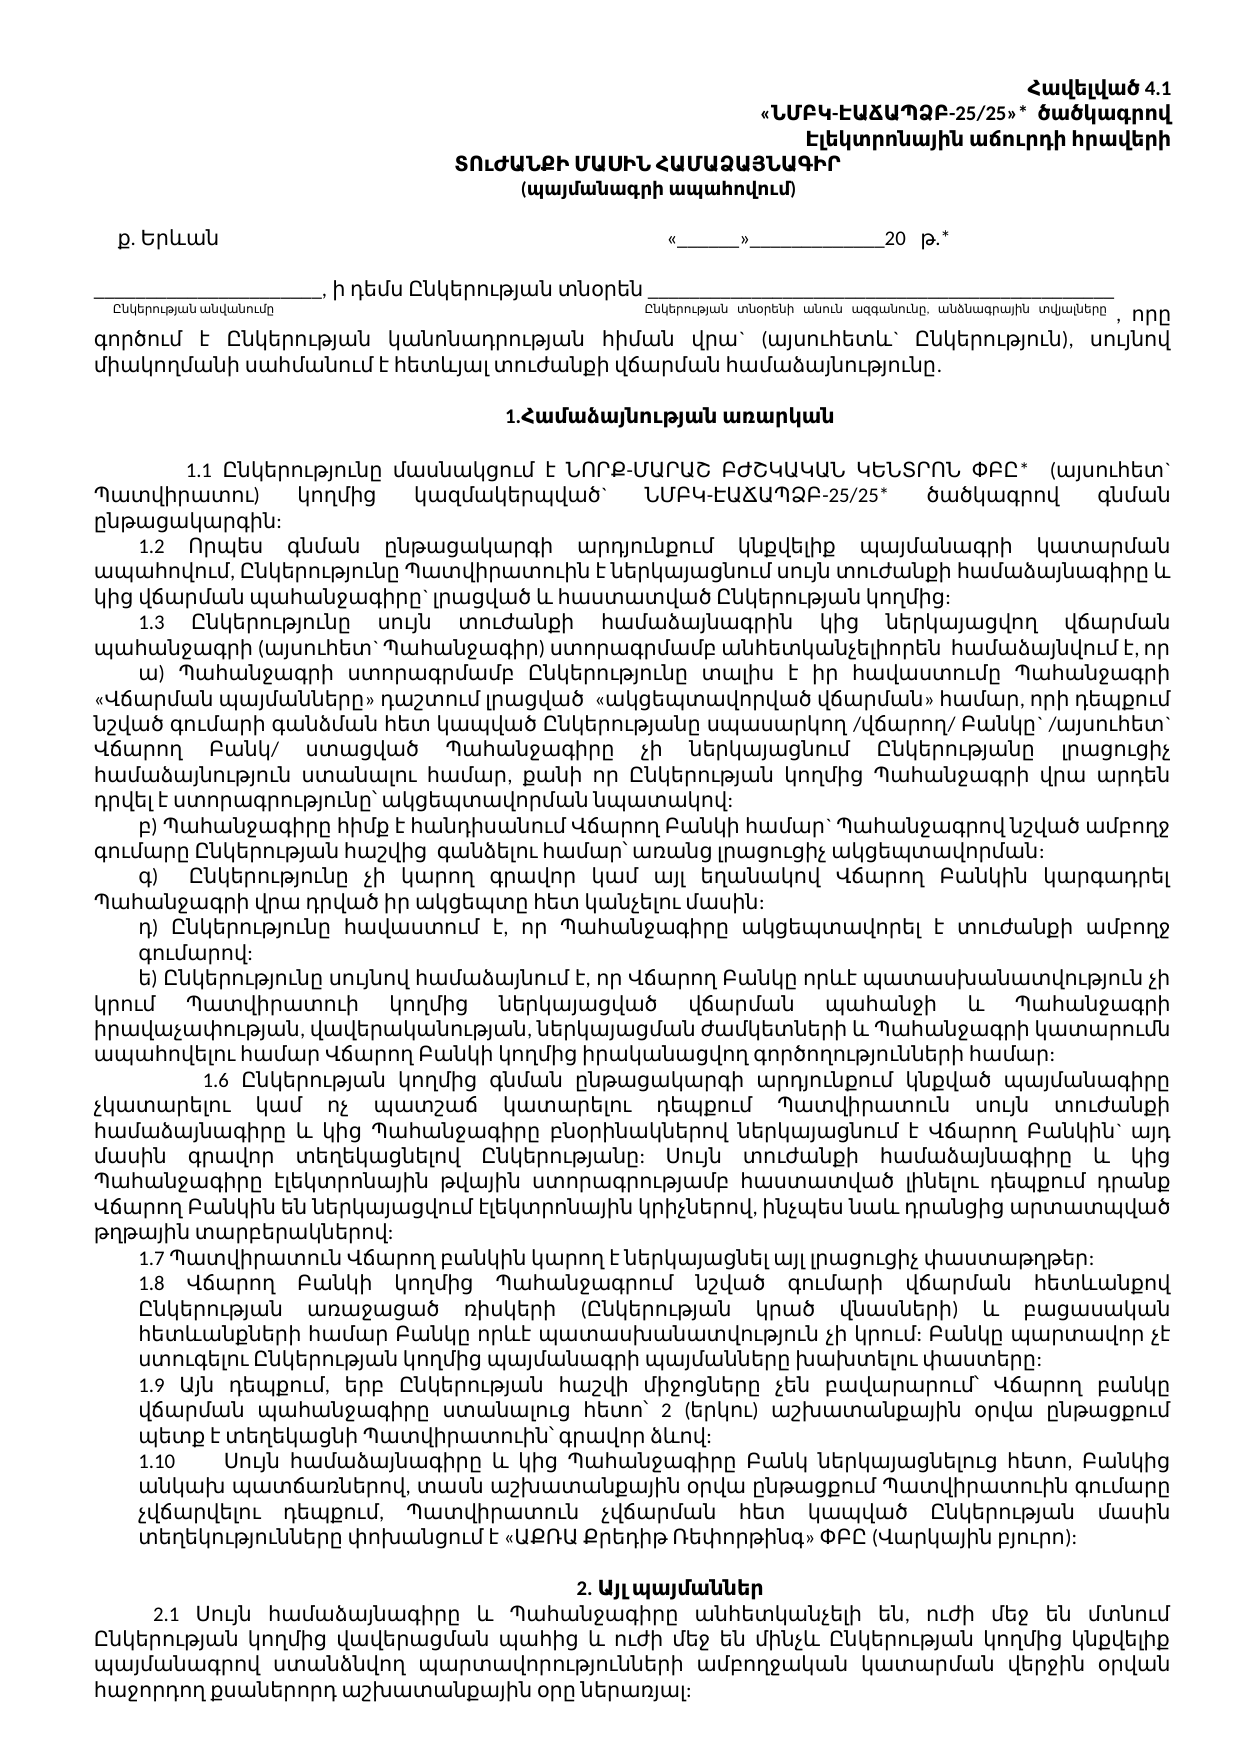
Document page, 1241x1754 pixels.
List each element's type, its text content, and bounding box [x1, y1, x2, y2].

text դ) Ընկերությունը հավաստում է, որ Պահանջագիրը ակցեպտավորել է տուժանքի ամբողջ գումարով: [138, 914, 1171, 965]
text 1.7 Պատվիրատուն Վճարող բանկին կարող է ներկայացնել այլ լրացուցիչ փաստաթղթեր: [138, 1245, 1171, 1270]
text ա) Պահանջագրի ստորագրմամբ Ընկերությունը տալիս է իր հավաստումը Պահանջագրի «Վճարման պայմանները» դաշտում լրացված «ակցեպտավորված վճարման» համար, որի դեպքում նշված գումարի գանձման հետ կապված Ընկերությանը սպասարկող /վճարող/ Բանկը` /այսուհետ` Վճարող Բանկ/ ստացված Պահանջագիրը չի ներկայացնում Ընկերությանը լրացուցիչ համաձայնություն ստանալու համար, քանի որ Ընկերության կողմից Պահանջագրի վրա արդեն դրվել է ստորագրությունը՝ ակցեպտավորման նպատակով: [94, 660, 1171, 813]
text 1.2 Որպես գնման ընթացակարգի արդյունքում կնքվելիք պայմանագրի կատարման ապահովում, Ընկերությունը Պատվիրատուին է ներկայացնում սույն տուժանքի համաձայնագիրը և կից վճարման պահանջագիրը` լրացված և հաստատված Ընկերության կողմից: [94, 533, 1171, 609]
text 1.3 Ընկերությունը սույն տուժանքի համաձայնագրին կից ներկայացվող վճարման պահանջագրի (այսուհետ` Պահանջագիր) ստորագրմամբ անհետկանչելիորեն համաձայնվում է, որ [94, 609, 1171, 660]
text ՏՈւԺԱՆՔԻ ՄԱՍԻՆ ՀԱՄԱՁԱՅՆԱԳԻՐ [94, 151, 1171, 177]
text գ) Ընկերությունը չի կարող գրավոր կամ այլ եղանակով Վճարող Բանկին կարգադրել Պահանջագրի վրա դրված իր ակցեպտը հետ կանչելու մասին: [94, 864, 1171, 914]
text ե) Ընկերությունը սույնով համաձայնում է, որ Վճարող Բանկը որևէ պատասխանատվություն չի կրում Պատվիրատուի կողմից ներկայացված վճարման պահանջի և Պահանջագրի իրավաչափության, վավերականության, ներկայացման ժամկետների և Պահանջագրի կատարումն ապահովելու համար Վճարող Բանկի կողմից իրականացվող գործողությունների համար: [94, 965, 1171, 1067]
text (պայմանագրի ապահովում) [94, 177, 1171, 199]
text 2.1 Սույն համաձայնագիրը և Պահանջագիրը անհետկանչելի են, ուժի մեջ են մտնում Ընկերության կողմից վավերացման պահից և ուժի մեջ են մինչև Ընկերության կողմից կնքվելիք պայմանագրով ստանձնվող պարտավորությունների ամբողջական կատարման վերջին օրվան հաջորդող քսաներորդ աշխատանքային օրը ներառյալ: [94, 1601, 1171, 1702]
text 1.Համաձայնության առարկան [169, 403, 1171, 428]
text 2. Այլ պայմաններ [169, 1575, 1171, 1601]
text Հավելված 4.1 [94, 75, 1171, 100]
text 1.10 Սույն համաձայնագիրը և կից Պահանջագիրը Բանկ ներկայացնելուց հետո, Բանկից անկախ պատճառներով, տասն աշխատանքային օրվա ընթացքում Պատվիրատուին գումարը չվճարվելու դեպքում, Պատվիրատուն չվճարման հետ կապված Ընկերության մասին տեղեկությունները փոխանցում է «ԱՔՌԱ Քրեդիթ Ռեփորթինգ» ՓԲԸ (Վարկային բյուրո): [138, 1448, 1171, 1550]
text բ) Պահանջագիրը հիմք է հանդիսանում Վճարող Բանկի համար` Պահանջագրով նշված ամբողջ գումարը Ընկերության հաշվից գանձելու համար՝ առանց լրացուցիչ ակցեպտավորման: [94, 813, 1171, 864]
text Էլեկտրոնային աճուրդի հրավերի [94, 126, 1171, 151]
text Ընկերության անվանումը Ընկերության տնօրենի անուն ազգանունը, անձնագրային տվյալները , որը գործում է Ընկերության կանոնադրության հիման վրա` (այսուհետև` Ընկերություն), սույնով միակողմանի սահմանում է հետևյալ տուժանքի վճարման համաձայնությունը. [94, 301, 1171, 377]
text 1.8 Վճարող Բանկի կողմից Պահանջագրում նշված գումարի վճարման հետևանքով Ընկերության առաջացած ռիսկերի (Ընկերության կրած վնասների) և բացասական հետևանքների համար Բանկը որևէ պատասխանատվություն չի կրում: Բանկը պարտավոր չէ ստուգելու Ընկերության կողմից պայմանագրի պայմանները խախտելու փաստերը: [138, 1270, 1171, 1372]
text 1.6 Ընկերության կողմից գնման ընթացակարգի արդյունքում կնքված պայմանագիրը չկատարելու կամ ոչ պատշաճ կատարելու դեպքում Պատվիրատուն սույն տուժանքի համաձայնագիրը և կից Պահանջագիրը բնօրինակներով ներկայացնում է Վճարող Բանկին` այդ մասին գրավոր տեղեկացնելով Ընկերությանը: Սույն տուժանքի համաձայնագիրը և կից Պահանջագիրը էլեկտրոնային թվային ստորագրությամբ հաստատված լինելու դեպքում դրանք Վճարող Բանկին են ներկայացվում էլեկտրոնային կրիչներով, ինչպես նաև դրանցից արտատպված թղթային տարբերակներով: [94, 1067, 1171, 1245]
text 1.1 Ընկերությունը մասնակցում է ՆՈՐՔ-ՄԱՐԱՇ ԲԺՇԿԱԿԱՆ ԿԵՆՏՐՈՆ ՓԲԸ* (այսուհետ` Պատվիրատու) կողմից կազմակերպված` ՆՄԲԿ-ԷԱՃԱՊՁԲ-25/25* ծածկագրով գնման ընթացակարգին: [94, 457, 1171, 533]
text 1.9 Այն դեպքում, երբ Ընկերության հաշվի միջոցները չեն բավարարում՝ Վճարող բանկը վճարման պահանջագիրը ստանալուց հետո՝ 2 (երկու) աշխատանքային օրվա ընթացքում պետք է տեղեկացնի Պատվիրատուին՝ գրավոր ձևով: [138, 1372, 1171, 1448]
text ______________________, ի դեմս Ընկերության տնօրեն _____________________________________________ [94, 276, 1171, 301]
text «ՆՄԲԿ-ԷԱՃԱՊՁԲ-25/25»* ծածկագրով [94, 100, 1171, 126]
text ք. Երևան «______»_____________20 թ.* [94, 225, 1171, 250]
